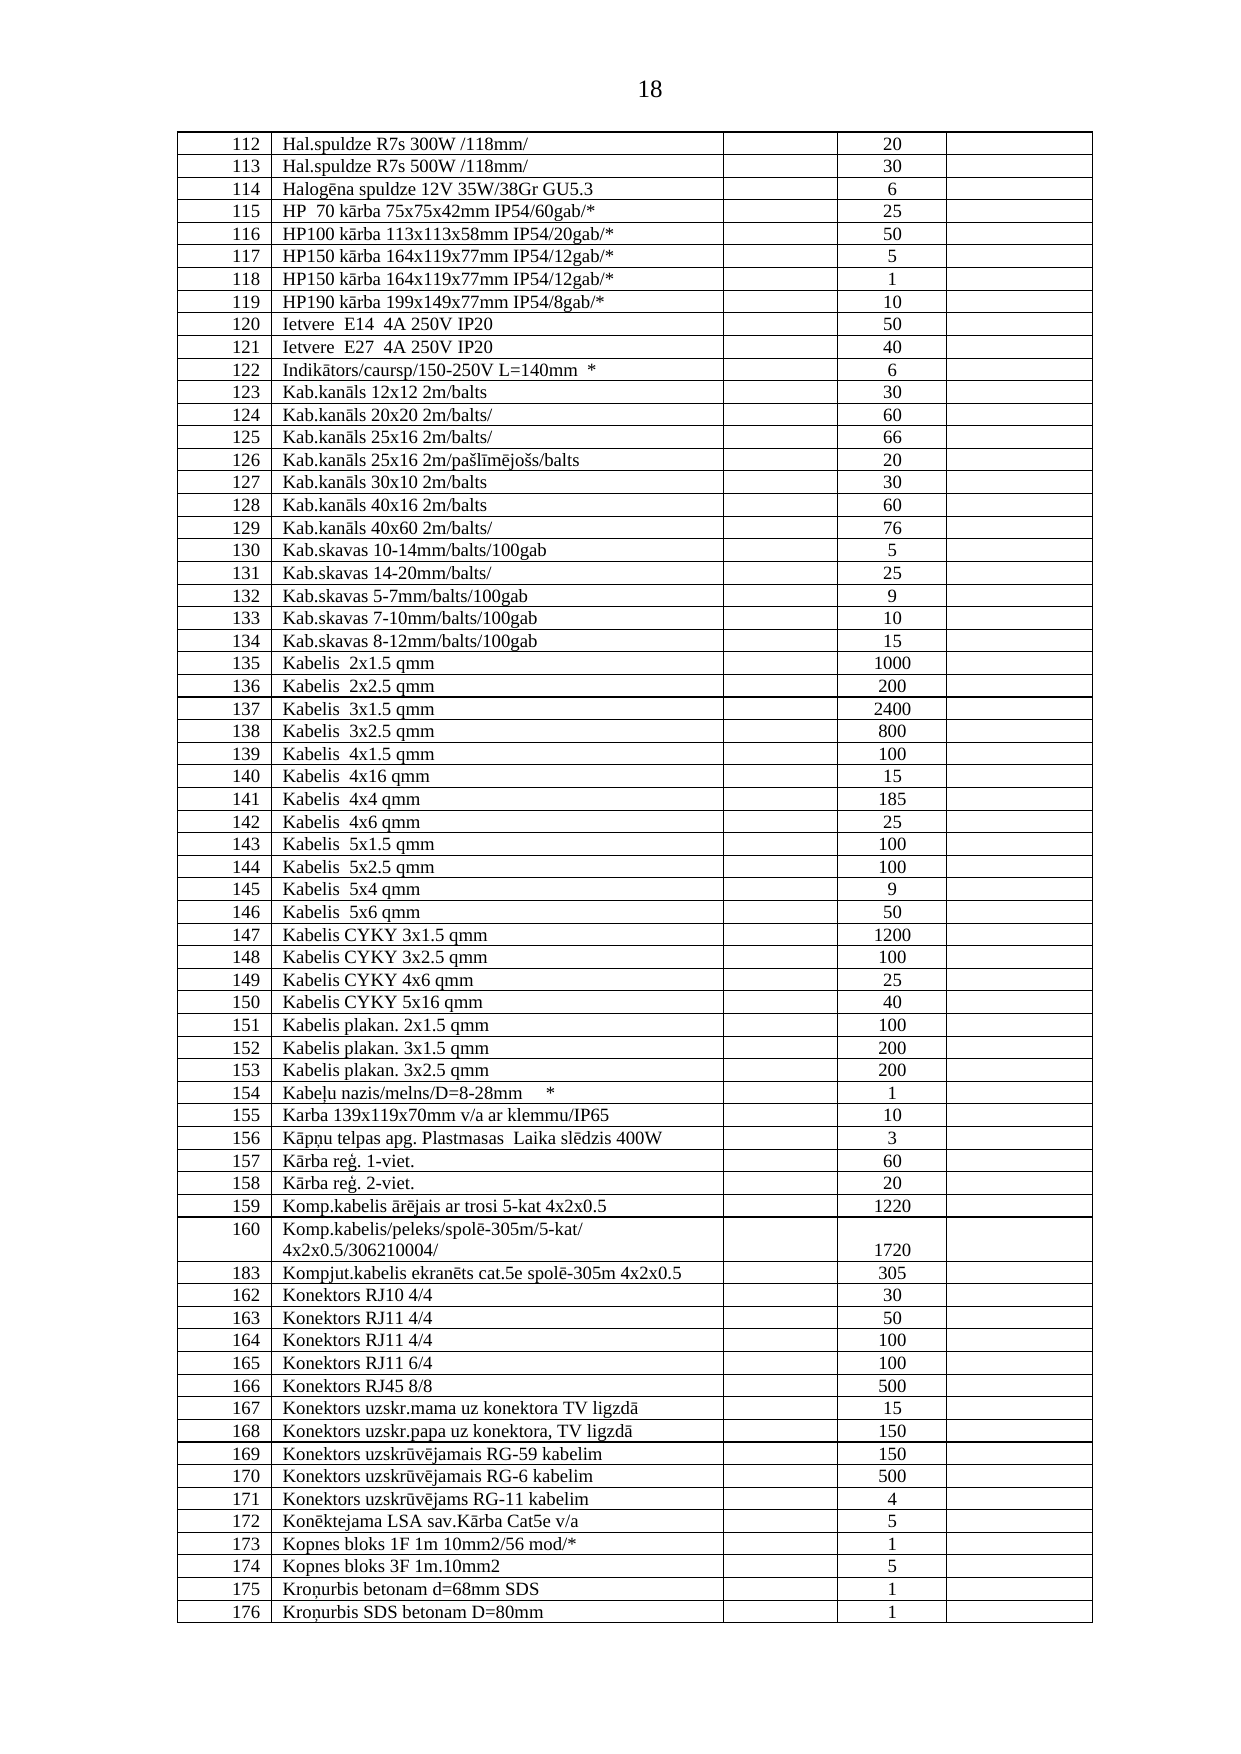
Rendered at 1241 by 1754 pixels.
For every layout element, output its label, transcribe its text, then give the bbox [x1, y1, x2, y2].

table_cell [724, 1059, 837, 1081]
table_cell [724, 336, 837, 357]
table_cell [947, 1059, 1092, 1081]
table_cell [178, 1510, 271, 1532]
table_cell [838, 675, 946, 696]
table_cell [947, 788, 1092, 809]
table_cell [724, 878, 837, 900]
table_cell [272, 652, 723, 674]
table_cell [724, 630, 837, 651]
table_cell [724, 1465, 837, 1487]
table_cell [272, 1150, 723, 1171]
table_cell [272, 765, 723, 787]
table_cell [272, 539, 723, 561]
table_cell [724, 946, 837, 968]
table_cell [724, 200, 837, 222]
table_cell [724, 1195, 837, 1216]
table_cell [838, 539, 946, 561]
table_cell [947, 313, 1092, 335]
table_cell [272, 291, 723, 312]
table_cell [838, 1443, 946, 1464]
table_cell [947, 200, 1092, 222]
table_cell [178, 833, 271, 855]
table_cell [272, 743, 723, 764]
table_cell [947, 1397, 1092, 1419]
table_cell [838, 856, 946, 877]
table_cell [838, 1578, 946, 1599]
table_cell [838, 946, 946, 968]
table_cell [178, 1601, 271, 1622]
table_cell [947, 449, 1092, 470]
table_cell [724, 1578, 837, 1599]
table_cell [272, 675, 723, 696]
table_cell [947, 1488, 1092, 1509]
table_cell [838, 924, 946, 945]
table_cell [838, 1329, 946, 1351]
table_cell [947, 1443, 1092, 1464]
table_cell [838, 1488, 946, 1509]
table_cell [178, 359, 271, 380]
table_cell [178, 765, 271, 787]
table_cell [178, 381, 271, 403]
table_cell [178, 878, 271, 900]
table_cell 30 [838, 155, 946, 177]
table_cell 5 [838, 245, 946, 267]
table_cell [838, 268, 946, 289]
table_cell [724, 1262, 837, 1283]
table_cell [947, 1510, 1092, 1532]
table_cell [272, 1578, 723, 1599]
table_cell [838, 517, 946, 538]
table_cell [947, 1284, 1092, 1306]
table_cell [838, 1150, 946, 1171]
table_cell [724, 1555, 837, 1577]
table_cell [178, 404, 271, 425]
table_cell 25 [838, 200, 946, 222]
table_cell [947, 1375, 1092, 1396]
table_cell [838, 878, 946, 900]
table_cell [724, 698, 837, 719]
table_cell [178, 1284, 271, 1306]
table_cell [724, 245, 837, 267]
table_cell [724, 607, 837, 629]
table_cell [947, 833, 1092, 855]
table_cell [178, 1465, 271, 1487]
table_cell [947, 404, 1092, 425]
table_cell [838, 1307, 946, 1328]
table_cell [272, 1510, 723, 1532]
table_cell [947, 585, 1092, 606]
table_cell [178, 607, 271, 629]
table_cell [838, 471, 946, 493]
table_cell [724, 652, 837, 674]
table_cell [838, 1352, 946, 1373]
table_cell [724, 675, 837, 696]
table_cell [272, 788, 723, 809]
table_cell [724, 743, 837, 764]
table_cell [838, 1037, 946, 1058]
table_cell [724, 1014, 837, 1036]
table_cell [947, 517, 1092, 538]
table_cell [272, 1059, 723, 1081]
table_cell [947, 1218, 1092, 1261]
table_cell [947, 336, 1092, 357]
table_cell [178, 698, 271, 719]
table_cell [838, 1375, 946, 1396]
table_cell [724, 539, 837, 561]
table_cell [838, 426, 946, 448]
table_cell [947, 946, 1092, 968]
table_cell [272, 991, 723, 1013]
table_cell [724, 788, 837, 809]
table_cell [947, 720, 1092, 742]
table_cell 113 [178, 155, 271, 177]
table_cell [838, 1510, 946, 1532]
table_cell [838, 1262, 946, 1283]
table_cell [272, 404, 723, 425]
table_cell Halogēna spuldze 12V 35W/38Gr GU5.3 [272, 178, 723, 199]
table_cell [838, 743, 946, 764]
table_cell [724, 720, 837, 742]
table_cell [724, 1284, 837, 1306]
table_cell [947, 223, 1092, 244]
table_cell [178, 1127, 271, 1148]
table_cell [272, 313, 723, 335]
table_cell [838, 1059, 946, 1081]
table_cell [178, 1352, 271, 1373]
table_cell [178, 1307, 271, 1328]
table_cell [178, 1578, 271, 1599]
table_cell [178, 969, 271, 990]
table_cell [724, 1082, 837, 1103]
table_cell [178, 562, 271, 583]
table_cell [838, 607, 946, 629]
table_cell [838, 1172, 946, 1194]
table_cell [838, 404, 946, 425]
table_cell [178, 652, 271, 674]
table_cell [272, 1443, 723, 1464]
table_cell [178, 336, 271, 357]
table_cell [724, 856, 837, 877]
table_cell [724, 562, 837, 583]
table_cell 117 [178, 245, 271, 267]
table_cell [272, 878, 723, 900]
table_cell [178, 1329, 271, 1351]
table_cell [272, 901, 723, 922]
table_cell [724, 178, 837, 199]
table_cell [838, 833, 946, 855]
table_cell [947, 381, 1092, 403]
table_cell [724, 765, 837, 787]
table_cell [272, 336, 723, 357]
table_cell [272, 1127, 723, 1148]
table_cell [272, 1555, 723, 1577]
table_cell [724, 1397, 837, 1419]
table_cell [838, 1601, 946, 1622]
table_cell HP 70 kārba 75x75x42mm IP54/60gab/* [272, 200, 723, 222]
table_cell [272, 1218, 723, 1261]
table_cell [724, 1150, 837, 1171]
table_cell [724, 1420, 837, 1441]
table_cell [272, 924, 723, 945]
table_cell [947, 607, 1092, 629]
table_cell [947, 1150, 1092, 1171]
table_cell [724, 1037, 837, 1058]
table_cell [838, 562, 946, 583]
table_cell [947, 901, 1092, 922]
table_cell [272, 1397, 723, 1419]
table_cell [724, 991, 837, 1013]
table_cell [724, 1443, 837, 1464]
table_cell Hal.spuldze R7s 300W /118mm/ [272, 133, 723, 154]
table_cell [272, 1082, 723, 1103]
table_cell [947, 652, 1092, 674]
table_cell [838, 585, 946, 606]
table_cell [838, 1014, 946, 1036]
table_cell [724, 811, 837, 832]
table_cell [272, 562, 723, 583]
table_cell 112 [178, 133, 271, 154]
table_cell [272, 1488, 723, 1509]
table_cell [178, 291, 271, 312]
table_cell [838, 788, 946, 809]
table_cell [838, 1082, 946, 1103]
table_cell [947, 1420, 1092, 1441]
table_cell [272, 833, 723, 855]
table_cell Hal.spuldze R7s 500W /118mm/ [272, 155, 723, 177]
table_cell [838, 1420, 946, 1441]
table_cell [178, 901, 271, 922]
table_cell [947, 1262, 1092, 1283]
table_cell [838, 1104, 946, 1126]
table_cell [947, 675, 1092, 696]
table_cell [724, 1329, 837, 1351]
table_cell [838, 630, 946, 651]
table_cell 118 [178, 268, 271, 289]
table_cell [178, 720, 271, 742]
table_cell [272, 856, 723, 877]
table_cell HP150 kārba 164x119x77mm IP54/12gab/* [272, 245, 723, 267]
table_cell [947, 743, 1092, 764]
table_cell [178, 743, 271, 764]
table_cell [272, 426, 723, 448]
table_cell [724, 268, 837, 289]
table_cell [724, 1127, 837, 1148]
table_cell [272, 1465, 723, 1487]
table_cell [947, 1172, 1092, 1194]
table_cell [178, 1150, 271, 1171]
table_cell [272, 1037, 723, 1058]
table_cell [947, 133, 1092, 154]
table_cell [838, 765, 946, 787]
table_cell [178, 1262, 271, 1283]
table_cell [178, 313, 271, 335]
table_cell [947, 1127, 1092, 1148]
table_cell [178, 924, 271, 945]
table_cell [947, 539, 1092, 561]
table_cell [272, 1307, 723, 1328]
table_cell [724, 155, 837, 177]
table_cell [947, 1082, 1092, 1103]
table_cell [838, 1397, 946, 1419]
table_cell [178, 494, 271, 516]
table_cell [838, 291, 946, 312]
table_cell HP100 kārba 113x113x58mm IP54/20gab/* [272, 223, 723, 244]
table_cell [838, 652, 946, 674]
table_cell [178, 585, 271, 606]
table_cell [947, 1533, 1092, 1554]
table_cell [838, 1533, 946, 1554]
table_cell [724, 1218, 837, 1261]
table_cell 20 [838, 133, 946, 154]
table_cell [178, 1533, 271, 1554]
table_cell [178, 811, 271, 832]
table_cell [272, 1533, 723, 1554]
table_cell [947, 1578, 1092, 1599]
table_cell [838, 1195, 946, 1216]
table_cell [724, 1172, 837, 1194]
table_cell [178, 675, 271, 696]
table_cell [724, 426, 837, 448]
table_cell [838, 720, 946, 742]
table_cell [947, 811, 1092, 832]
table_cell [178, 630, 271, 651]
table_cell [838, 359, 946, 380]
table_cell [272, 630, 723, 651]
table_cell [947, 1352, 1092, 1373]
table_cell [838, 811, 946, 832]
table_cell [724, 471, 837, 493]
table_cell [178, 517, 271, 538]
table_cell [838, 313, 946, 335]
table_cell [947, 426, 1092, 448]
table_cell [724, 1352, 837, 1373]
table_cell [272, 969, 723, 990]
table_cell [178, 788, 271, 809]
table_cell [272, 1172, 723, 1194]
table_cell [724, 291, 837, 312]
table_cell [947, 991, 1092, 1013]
table_cell [724, 133, 837, 154]
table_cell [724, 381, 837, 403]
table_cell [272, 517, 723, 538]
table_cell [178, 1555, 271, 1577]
table_cell 115 [178, 200, 271, 222]
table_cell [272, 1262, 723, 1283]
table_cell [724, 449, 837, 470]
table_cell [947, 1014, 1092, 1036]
table_cell [724, 223, 837, 244]
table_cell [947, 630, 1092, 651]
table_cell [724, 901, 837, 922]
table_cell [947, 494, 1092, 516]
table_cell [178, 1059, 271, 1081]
table_cell 6 [838, 178, 946, 199]
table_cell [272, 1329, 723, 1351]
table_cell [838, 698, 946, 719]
table_cell 114 [178, 178, 271, 199]
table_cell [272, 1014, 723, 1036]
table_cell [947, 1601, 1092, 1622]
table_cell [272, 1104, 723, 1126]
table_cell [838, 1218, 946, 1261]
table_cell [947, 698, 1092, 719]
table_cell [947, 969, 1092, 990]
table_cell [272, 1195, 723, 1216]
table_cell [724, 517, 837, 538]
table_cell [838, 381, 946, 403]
table_cell [947, 178, 1092, 199]
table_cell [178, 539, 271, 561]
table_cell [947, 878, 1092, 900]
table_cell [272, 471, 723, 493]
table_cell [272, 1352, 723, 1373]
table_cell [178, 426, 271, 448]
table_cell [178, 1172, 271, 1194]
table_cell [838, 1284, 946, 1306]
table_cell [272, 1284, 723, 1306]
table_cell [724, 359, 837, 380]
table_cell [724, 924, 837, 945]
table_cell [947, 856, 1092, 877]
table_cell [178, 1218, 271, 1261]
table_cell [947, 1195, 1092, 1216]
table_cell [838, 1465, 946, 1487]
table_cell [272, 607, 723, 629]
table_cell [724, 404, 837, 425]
table_cell [947, 245, 1092, 267]
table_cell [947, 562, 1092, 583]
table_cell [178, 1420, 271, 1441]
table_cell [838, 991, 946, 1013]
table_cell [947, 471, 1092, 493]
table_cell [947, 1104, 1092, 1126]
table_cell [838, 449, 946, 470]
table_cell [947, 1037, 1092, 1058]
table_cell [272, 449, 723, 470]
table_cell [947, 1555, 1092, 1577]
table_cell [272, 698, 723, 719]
table_cell [947, 155, 1092, 177]
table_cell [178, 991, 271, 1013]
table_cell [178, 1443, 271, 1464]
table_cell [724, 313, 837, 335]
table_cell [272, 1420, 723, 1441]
table_cell HP150 kārba 164x119x77mm IP54/12gab/* [272, 268, 723, 289]
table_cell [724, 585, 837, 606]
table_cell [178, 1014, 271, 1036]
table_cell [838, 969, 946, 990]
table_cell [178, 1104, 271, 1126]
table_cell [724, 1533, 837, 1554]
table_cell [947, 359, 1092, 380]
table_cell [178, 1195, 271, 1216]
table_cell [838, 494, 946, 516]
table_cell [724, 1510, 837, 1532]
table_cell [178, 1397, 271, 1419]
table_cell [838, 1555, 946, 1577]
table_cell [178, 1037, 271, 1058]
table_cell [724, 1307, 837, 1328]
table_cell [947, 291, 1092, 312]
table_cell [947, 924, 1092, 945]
table_cell 116 [178, 223, 271, 244]
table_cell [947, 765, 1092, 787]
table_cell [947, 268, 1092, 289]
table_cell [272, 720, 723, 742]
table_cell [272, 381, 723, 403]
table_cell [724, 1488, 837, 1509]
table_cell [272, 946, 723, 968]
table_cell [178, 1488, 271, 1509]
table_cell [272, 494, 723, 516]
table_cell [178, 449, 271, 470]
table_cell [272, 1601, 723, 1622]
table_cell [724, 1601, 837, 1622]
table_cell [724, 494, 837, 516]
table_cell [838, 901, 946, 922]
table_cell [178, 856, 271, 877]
table_cell 50 [838, 223, 946, 244]
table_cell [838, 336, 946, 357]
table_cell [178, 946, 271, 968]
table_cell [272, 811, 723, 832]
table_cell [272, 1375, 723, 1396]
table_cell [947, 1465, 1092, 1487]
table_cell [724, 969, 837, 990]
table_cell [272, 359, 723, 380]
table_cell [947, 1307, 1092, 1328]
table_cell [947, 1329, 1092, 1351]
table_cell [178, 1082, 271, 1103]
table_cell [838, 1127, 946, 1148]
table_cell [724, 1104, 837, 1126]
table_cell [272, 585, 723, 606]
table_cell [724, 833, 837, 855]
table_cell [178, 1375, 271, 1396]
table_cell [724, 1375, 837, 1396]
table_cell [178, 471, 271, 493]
